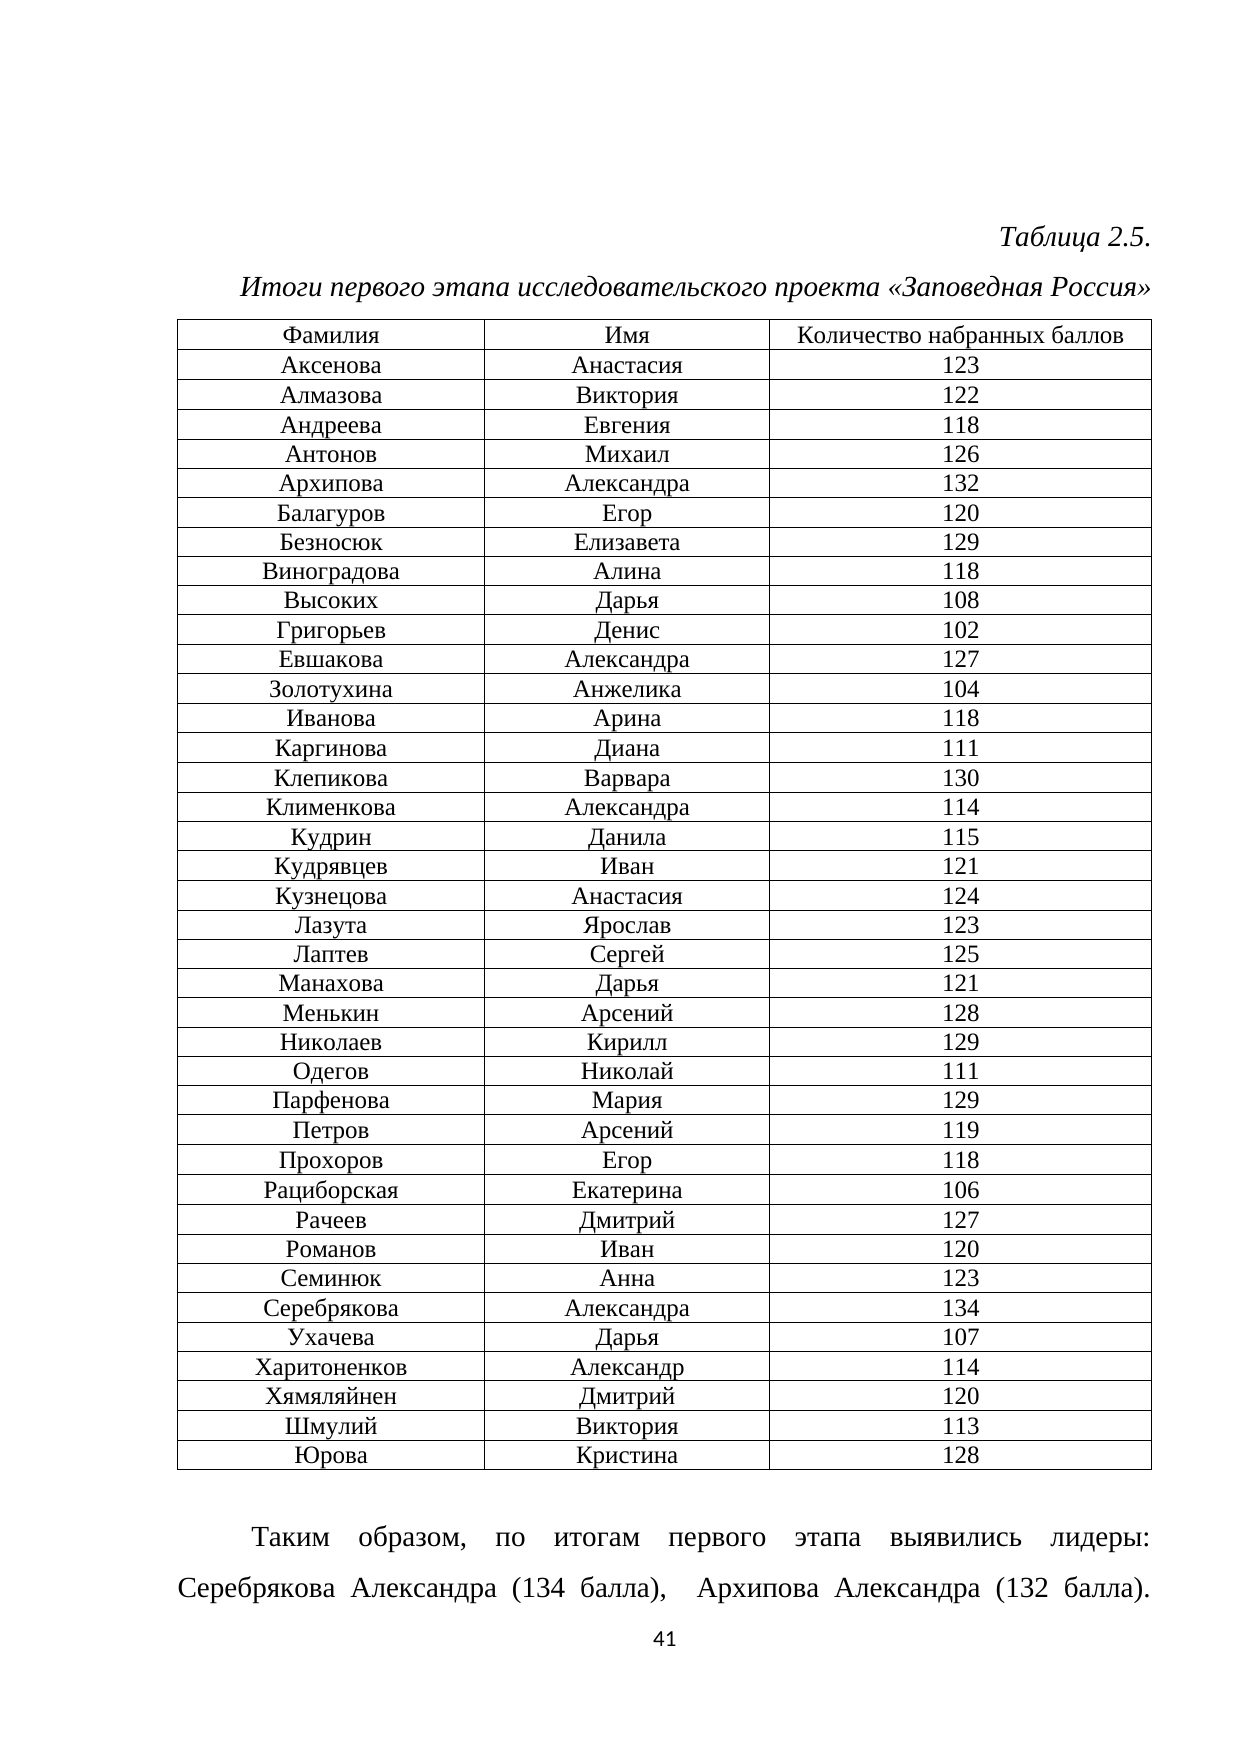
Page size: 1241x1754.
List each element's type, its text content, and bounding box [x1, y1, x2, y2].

table_cell 118 [770, 557, 1151, 585]
table_cell Золотухина [178, 674, 484, 702]
table_cell 121 [770, 851, 1151, 880]
table_cell Манахова [178, 969, 484, 997]
table_header Фамилия [178, 320, 484, 349]
table_cell Егор [485, 1145, 769, 1174]
table_cell Николай [485, 1057, 769, 1085]
table_cell 118 [770, 704, 1151, 732]
table_cell Каргинова [178, 733, 484, 762]
table_cell 111 [770, 733, 1151, 762]
table_cell Варвара [485, 763, 769, 792]
table_cell Сергей [485, 940, 769, 968]
table_cell Хямяляйнен [178, 1381, 484, 1410]
table_cell 115 [770, 822, 1151, 850]
table_cell Арина [485, 704, 769, 732]
table_cell 118 [770, 1145, 1151, 1174]
table_cell Иван [485, 1235, 769, 1263]
table_cell Менькин [178, 998, 484, 1027]
table_cell Петров [178, 1115, 484, 1144]
table_cell Дарья [485, 586, 769, 614]
table_cell 128 [770, 998, 1151, 1027]
table_cell 114 [770, 1352, 1151, 1380]
table_cell 108 [770, 586, 1151, 614]
table_cell 127 [770, 1205, 1151, 1233]
table_cell Лазута [178, 911, 484, 939]
table_cell Виктория [485, 1411, 769, 1439]
table_cell Юрова [178, 1441, 484, 1469]
table_cell Семинюк [178, 1264, 484, 1292]
table_cell Кудрявцев [178, 851, 484, 880]
table_cell Ухачева [178, 1323, 484, 1351]
table_cell Виноградова [178, 557, 484, 585]
table_cell 125 [770, 940, 1151, 968]
table_cell Андреева [178, 410, 484, 438]
table_cell Ярослав [485, 911, 769, 939]
table_cell Аксенова [178, 350, 484, 379]
table_cell 118 [770, 410, 1151, 438]
table_cell 104 [770, 674, 1151, 702]
table_cell Рачеев [178, 1205, 484, 1233]
table_cell Антонов [178, 440, 484, 468]
text Итоги первого этапа исследовательского проекта «Заповедная Россия» [177, 269, 1152, 303]
table_cell 119 [770, 1115, 1151, 1144]
table_cell Кристина [485, 1441, 769, 1469]
table_cell 114 [770, 793, 1151, 821]
table_cell Дмитрий [485, 1381, 769, 1410]
table_cell 124 [770, 881, 1151, 909]
table_cell Романов [178, 1235, 484, 1263]
table_cell Виктория [485, 380, 769, 409]
table_cell Лаптев [178, 940, 484, 968]
table_header Имя [485, 320, 769, 349]
table_cell Рациборская [178, 1175, 484, 1204]
table_cell Арсений [485, 998, 769, 1027]
table_cell 129 [770, 1028, 1151, 1056]
table_cell Александр [485, 1352, 769, 1380]
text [177, 1519, 1152, 1603]
table_cell 130 [770, 763, 1151, 792]
table_cell Иванова [178, 704, 484, 732]
table_cell Дмитрий [485, 1205, 769, 1233]
table_cell Прохоров [178, 1145, 484, 1174]
table_cell Высоких [178, 586, 484, 614]
table_cell Диана [485, 733, 769, 762]
table_cell Анна [485, 1264, 769, 1292]
table_cell Клименкова [178, 793, 484, 821]
table_cell 128 [770, 1441, 1151, 1469]
table_cell Анжелика [485, 674, 769, 702]
table_cell Шмулий [178, 1411, 484, 1439]
table_cell Екатерина [485, 1175, 769, 1204]
table_cell 132 [770, 469, 1151, 497]
table_cell 134 [770, 1293, 1151, 1321]
table_cell Денис [485, 615, 769, 643]
table_cell Дарья [485, 1323, 769, 1351]
table_cell 126 [770, 440, 1151, 468]
table_cell Елизавета [485, 528, 769, 556]
table_cell Кирилл [485, 1028, 769, 1056]
table_cell Дарья [485, 969, 769, 997]
table_cell 123 [770, 911, 1151, 939]
table_cell Серебрякова [178, 1293, 484, 1321]
table_cell 120 [770, 498, 1151, 526]
table_cell 129 [770, 1086, 1151, 1114]
table_cell Кузнецова [178, 881, 484, 909]
table_cell Клепикова [178, 763, 484, 792]
table_cell 129 [770, 528, 1151, 556]
table_cell Николаев [178, 1028, 484, 1056]
table_cell 106 [770, 1175, 1151, 1204]
table_cell 123 [770, 350, 1151, 379]
table_cell Иван [485, 851, 769, 880]
table_cell Балагуров [178, 498, 484, 526]
table_cell 102 [770, 615, 1151, 643]
table_cell 127 [770, 645, 1151, 673]
table_cell Александра [485, 469, 769, 497]
table_cell Кудрин [178, 822, 484, 850]
table_cell 113 [770, 1411, 1151, 1439]
table_cell Арсений [485, 1115, 769, 1144]
table_cell Евгения [485, 410, 769, 438]
table_cell Анастасия [485, 881, 769, 909]
table_cell Мария [485, 1086, 769, 1114]
table_cell Александра [485, 1293, 769, 1321]
table_cell 107 [770, 1323, 1151, 1351]
table_cell Харитоненков [178, 1352, 484, 1380]
table_cell 122 [770, 380, 1151, 409]
table_cell Алмазова [178, 380, 484, 409]
table_cell Архипова [178, 469, 484, 497]
table_cell Григорьев [178, 615, 484, 643]
table_cell Анастасия [485, 350, 769, 379]
table_cell Парфенова [178, 1086, 484, 1114]
table_cell Александра [485, 645, 769, 673]
table_cell Егор [485, 498, 769, 526]
table_cell Михаил [485, 440, 769, 468]
table_header Количество набранных баллов [770, 320, 1151, 349]
table_cell Евшакова [178, 645, 484, 673]
table_cell Данила [485, 822, 769, 850]
table_cell Безносюк [178, 528, 484, 556]
table_cell 120 [770, 1381, 1151, 1410]
table_cell 121 [770, 969, 1151, 997]
table_cell Александра [485, 793, 769, 821]
table_cell Алина [485, 557, 769, 585]
table_cell Одегов [178, 1057, 484, 1085]
table_cell 111 [770, 1057, 1151, 1085]
text Таблица 2.5. [177, 219, 1152, 252]
table_cell 123 [770, 1264, 1151, 1292]
table_cell 120 [770, 1235, 1151, 1263]
